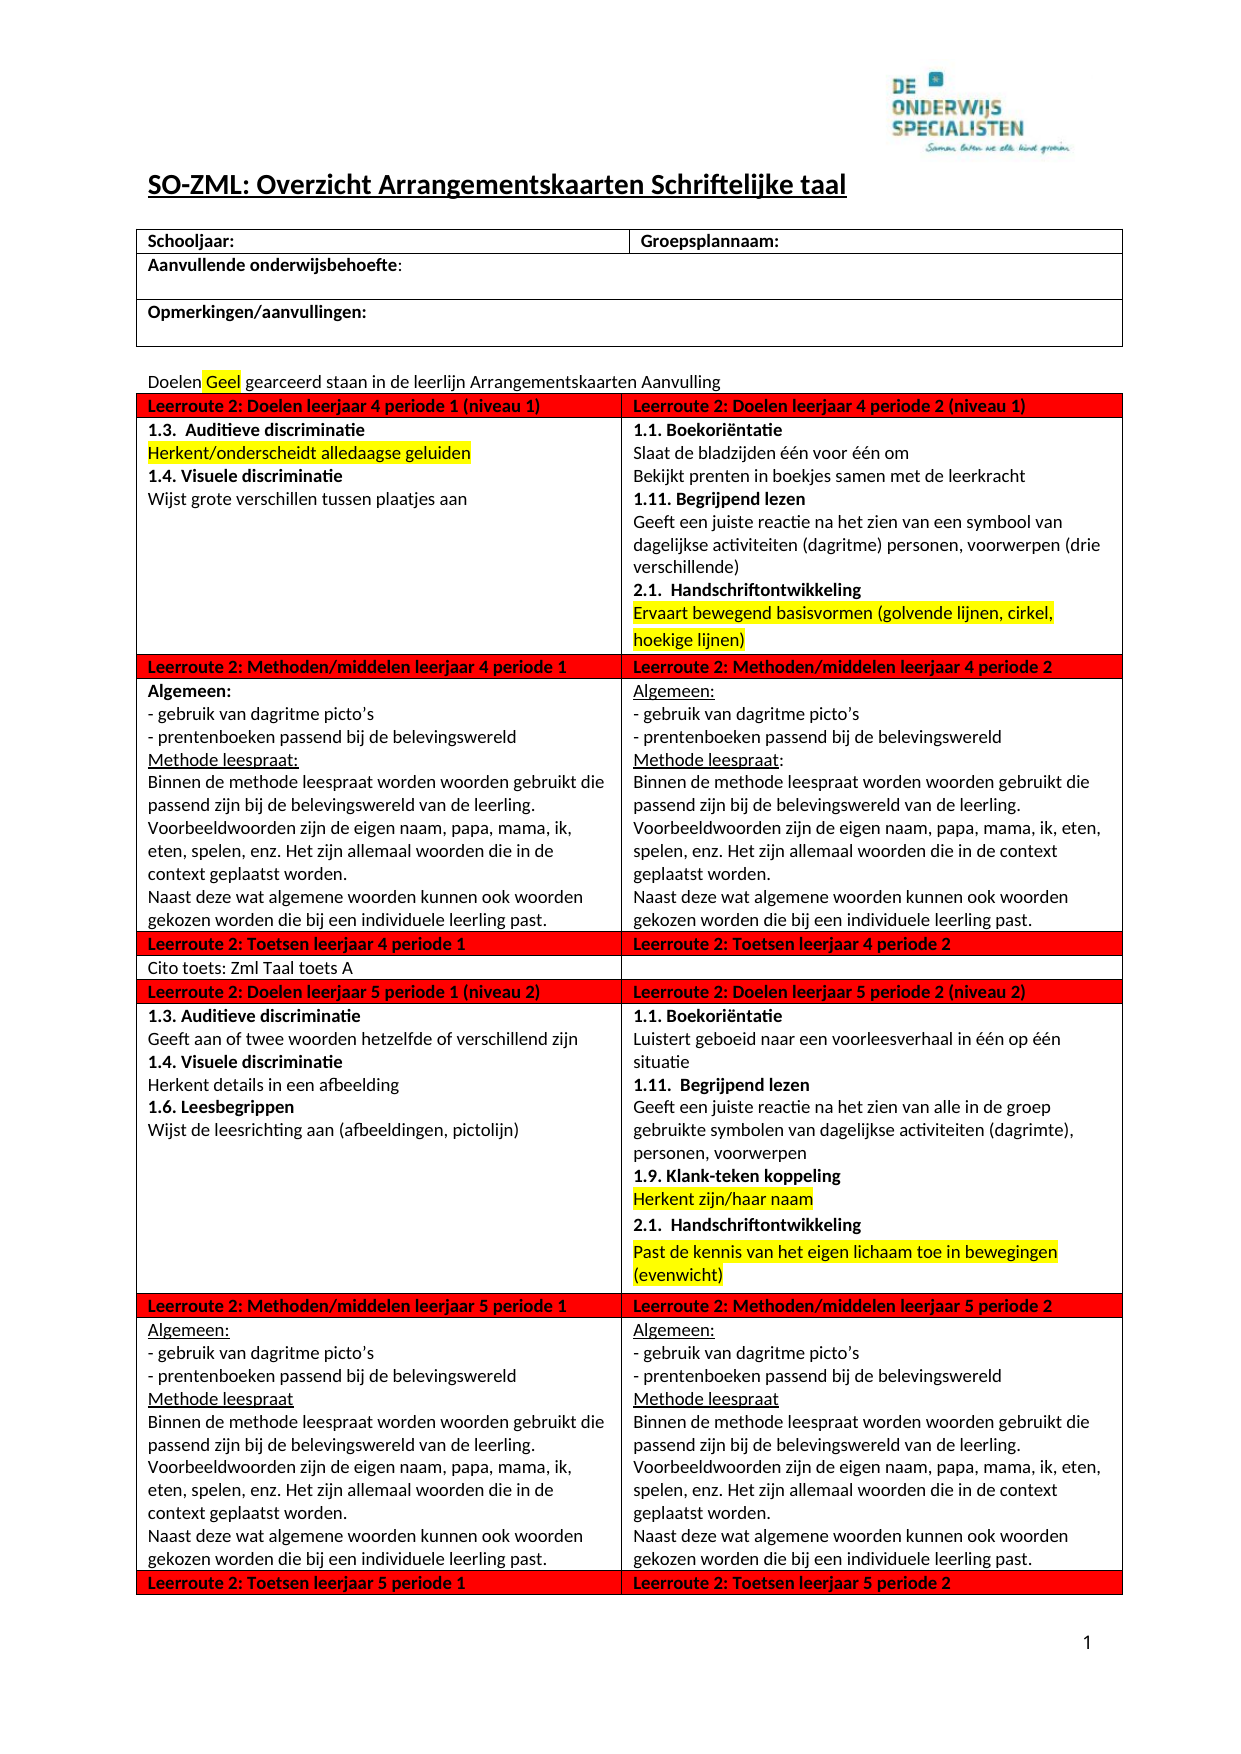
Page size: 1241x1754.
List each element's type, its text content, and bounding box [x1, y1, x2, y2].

table_cell Leerroute 2: Methoden/middelen leerjaar 4 periode 2 [622, 655, 1122, 678]
table_cell Leerroute 2: Toetsen leerjaar 5 periode 1 [137, 1571, 621, 1594]
table_header Leerroute 2: Doelen leerjaar 4 periode 2 (niveau 1) [622, 394, 1122, 417]
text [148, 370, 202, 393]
table_cell 1.3. Auditieve discriminatie Herkent/onderscheidt alledaagse geluiden 1.4. Visuele discriminatie Wijst grote verschillen tussen plaatjes aan [137, 418, 621, 654]
table_cell 1.1. Boekoriëntatie Luistert geboeid naar een voorleesverhaal in één op één situatie 1.11. Begrijpend lezen Geeft een juiste reactie na het zien van alle in de groep gebruikte symbolen van dagelijkse activiteiten (dagrimte), personen, voorwerpen 1.9. Klank-teken koppeling Herkent zijn/haar naam 2.1. Handschriftontwikkeling Past de kennis van het eigen lichaam toe in bewegingen (evenwicht) [622, 1004, 1122, 1293]
table_cell Leerroute 2: Toetsen leerjaar 4 periode 1 [137, 932, 621, 955]
text Doelen Geel gearceerd staan in de leerlijn Arrangementskaarten Aanvulling [241, 370, 1093, 393]
table_cell Leerroute 2: Doelen leerjaar 5 periode 2 (niveau 2) [622, 980, 1122, 1003]
table_cell Leerroute 2: Toetsen leerjaar 5 periode 2 [622, 1571, 1122, 1594]
table_cell Leerroute 2: Doelen leerjaar 5 periode 1 (niveau 2) [137, 980, 621, 1003]
table_header Leerroute 2: Doelen leerjaar 4 periode 1 (niveau 1) [137, 394, 621, 417]
table_cell 1.3. Auditieve discriminatie Geeft aan of twee woorden hetzelfde of verschillend zijn 1.4. Visuele discriminatie Herkent details in een afbeelding 1.6. Leesbegrippen Wijst de leesrichting aan (afbeeldingen, pictolijn) [137, 1004, 621, 1293]
text SO-ZML: Overzicht Arrangementskaarten Schriftelijke taal [148, 166, 1093, 202]
table_cell Algemeen: - gebruik van dagritme picto’s - prentenboeken passend bij de belevingswereld Methode leespraat: Binnen de methode leespraat worden woorden gebruikt die passend zijn bij de belevingswereld van de leerling. Voorbeeldwoorden zijn de eigen naam, papa, mama, ik, eten, spelen, enz. Het zijn allemaal woorden die in de context geplaatst worden. Naast deze wat algemene woorden kunnen ook woorden gekozen worden die bij een individuele leerling past. [137, 679, 621, 931]
table_cell Leerroute 2: Methoden/middelen leerjaar 5 periode 1 [137, 1294, 621, 1317]
table_cell Leerroute 2: Toetsen leerjaar 4 periode 2 [622, 932, 1122, 955]
table_cell Opmerkingen/aanvullingen: [137, 300, 1122, 346]
table_cell Cito toets: Zml Taal toets A [137, 956, 621, 979]
table_cell Leerroute 2: Methoden/middelen leerjaar 5 periode 2 [622, 1294, 1122, 1317]
table_cell Leerroute 2: Methoden/middelen leerjaar 4 periode 1 [137, 655, 621, 678]
table_cell [622, 956, 1122, 979]
table_cell Algemeen: - gebruik van dagritme picto’s - prentenboeken passend bij de belevingswereld Methode leespraat: Binnen de methode leespraat worden woorden gebruikt die passend zijn bij de belevingswereld van de leerling. Voorbeeldwoorden zijn de eigen naam, papa, mama, ik, eten, spelen, enz. Het zijn allemaal woorden die in de context geplaatst worden. Naast deze wat algemene woorden kunnen ook woorden gekozen worden die bij een individuele leerling past. [622, 679, 1122, 931]
table_cell Aanvullende onderwijsbehoefte: [137, 254, 1122, 299]
picture [869, 59, 1093, 166]
table_header Schooljaar: [137, 230, 629, 252]
table_cell 1.1. Boekoriëntatie Slaat de bladzijden één voor één om Bekijkt prenten in boekjes samen met de leerkracht 1.11. Begrijpend lezen Geeft een juiste reactie na het zien van een symbool van dagelijkse activiteiten (dagritme) personen, voorwerpen (drie verschillende) 2.1. Handschriftontwikkeling Ervaart bewegend basisvormen (golvende lijnen, cirkel, hoekige lijnen) [622, 418, 1122, 654]
table_header Groepsplannaam: [630, 230, 1122, 252]
